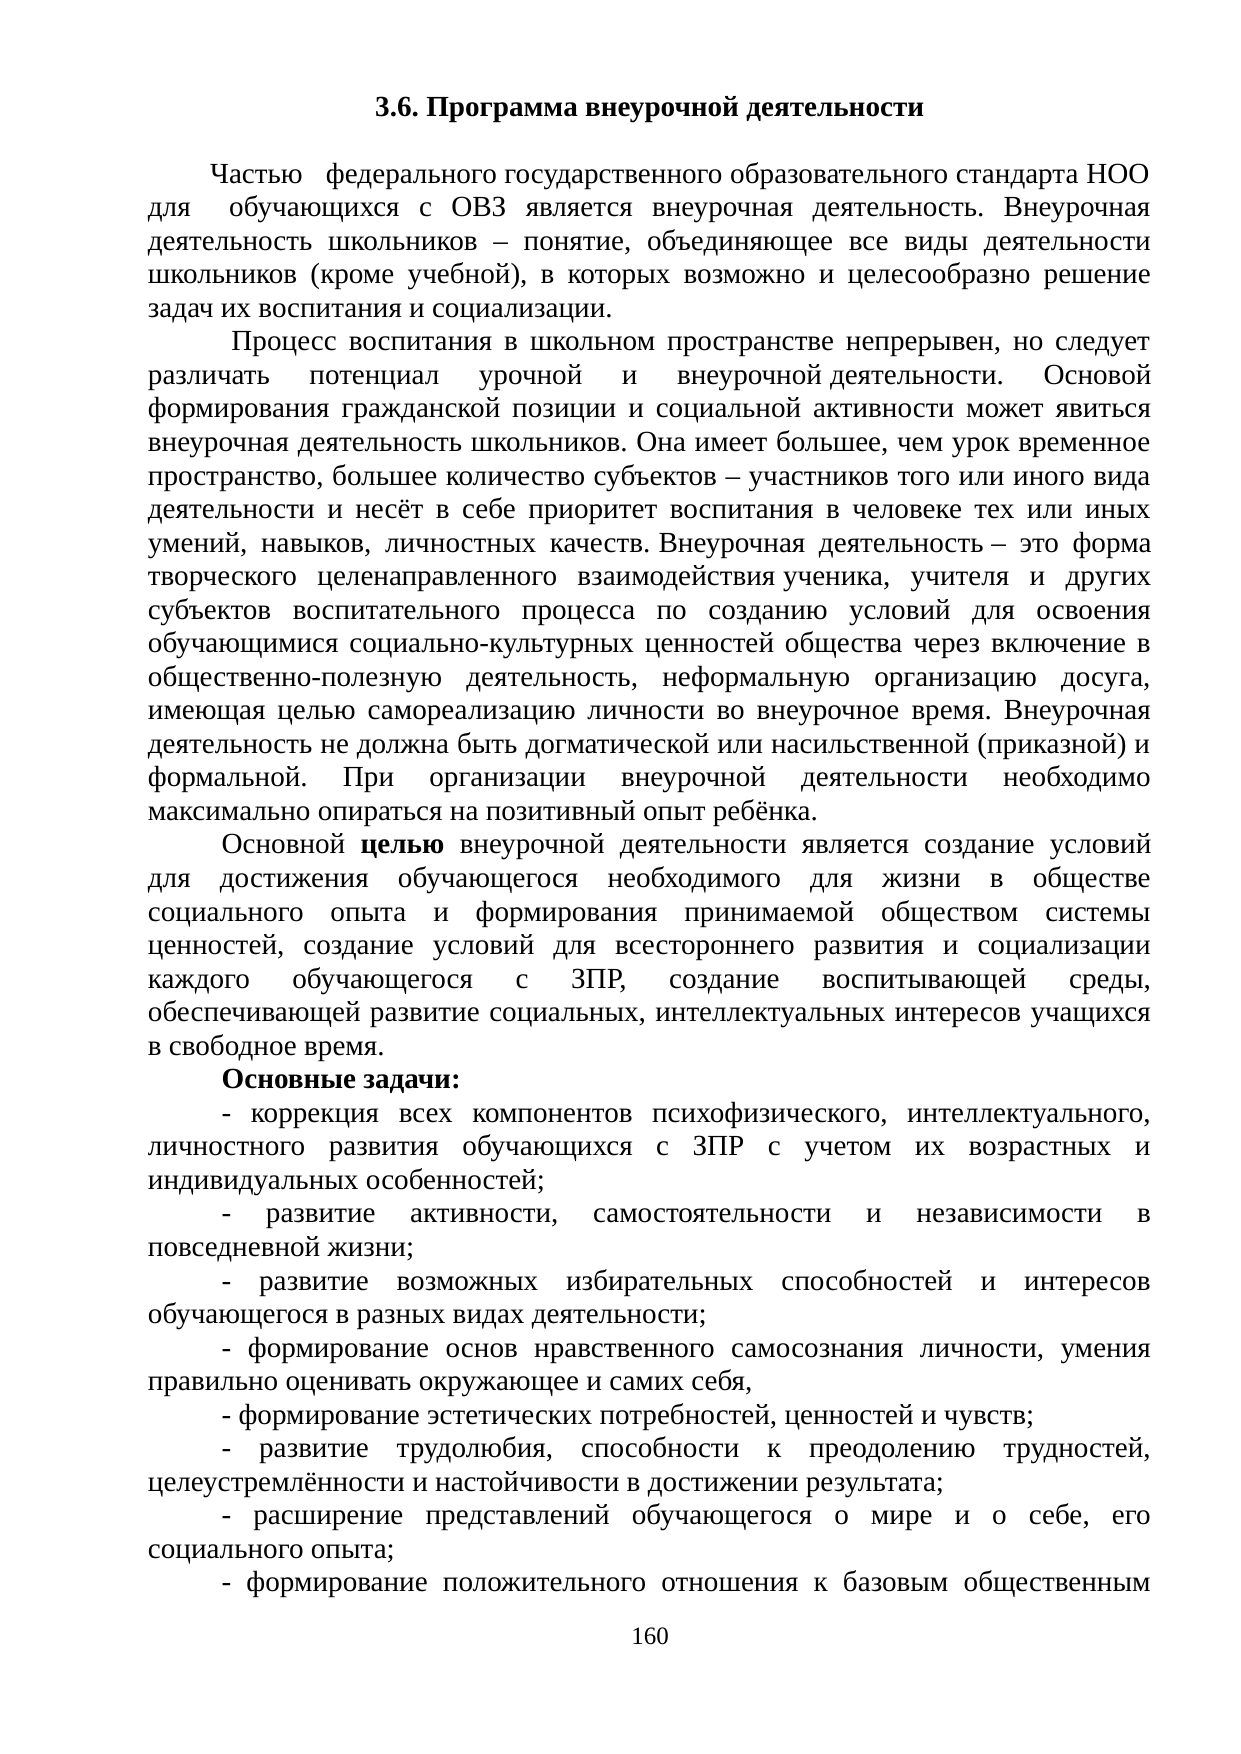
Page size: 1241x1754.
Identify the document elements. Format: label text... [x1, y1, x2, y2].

text - развитие трудолюбия, способности к преодолению трудностей, целеустремлённости и настойчивости в достижении результата; [148, 1430, 1152, 1497]
text Процесс воспитания в школьном пространстве непрерывен, но следует различать потенциал урочной и внеурочной деятельности. Основой формирования гражданской позиции и социальной активности может явиться внеурочная деятельность школьников. Она имеет большее, чем урок временное пространство, большее количество субъектов – участников того или иного вида деятельности и несёт в себе приоритет воспитания в человеке тех или иных умений, навыков, личностных качеств. Внеурочная деятельность – это форма творческого целенаправленного взаимодействия ученика, учителя и других субъектов воспитательного процесса по созданию условий для освоения обучающимися социально-культурных ценностей общества через включение в общественно-полезную деятельность, неформальную организацию досуга, имеющая целью самореализацию личности во внеурочное время. Внеурочная деятельность не должна быть догматической или насильственной (приказной) и формальной. При организации внеурочной деятельности необходимо максимально опираться на позитивный опыт ребёнка. [148, 323, 1152, 827]
text Основной целью внеурочной деятельности является создание условий для достижения обучающегося необходимого для жизни в обществе социального опыта и формирования принимаемой обществом системы ценностей, создание условий для всестороннего развития и социализации каждого обучающегося с ЗПР, создание воспитывающей среды, обеспечивающей развитие социальных, интеллектуальных интересов учащихся в свободное время. [148, 827, 1152, 1061]
text - расширение представлений обучающегося о мире и о себе, его социального опыта; [148, 1497, 1152, 1564]
text - развитие возможных избирательных способностей и интересов обучающегося в разных видах деятельности; [148, 1263, 1152, 1330]
text - формирование эстетических потребностей, ценностей и чувств; [148, 1397, 1152, 1430]
text - коррекция всех компонентов психофизического, интеллектуального, личностного развития обучающихся с ЗПР с учетом их возрастных и индивидуальных особенностей; [148, 1095, 1152, 1196]
text 3.6. Программа внеурочной деятельности [148, 89, 1152, 122]
text Основные задачи: [148, 1061, 1152, 1095]
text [148, 1564, 1152, 1598]
text - формирование основ нравственного самосознания личности, умения правильно оценивать окружающее и самих себя, [148, 1330, 1152, 1397]
text - развитие активности, самостоятельности и независимости в повседневной жизни; [148, 1196, 1152, 1263]
text Частью федерального государственного образовательного стандарта НОО для обучающихся с ОВЗ является внеурочная деятельность. Внеурочная деятельность школьников – понятие, объединяющее все виды деятельности школьников (кроме учебной), в которых возможно и целесообразно решение задач их воспитания и социализации. [148, 156, 1152, 323]
